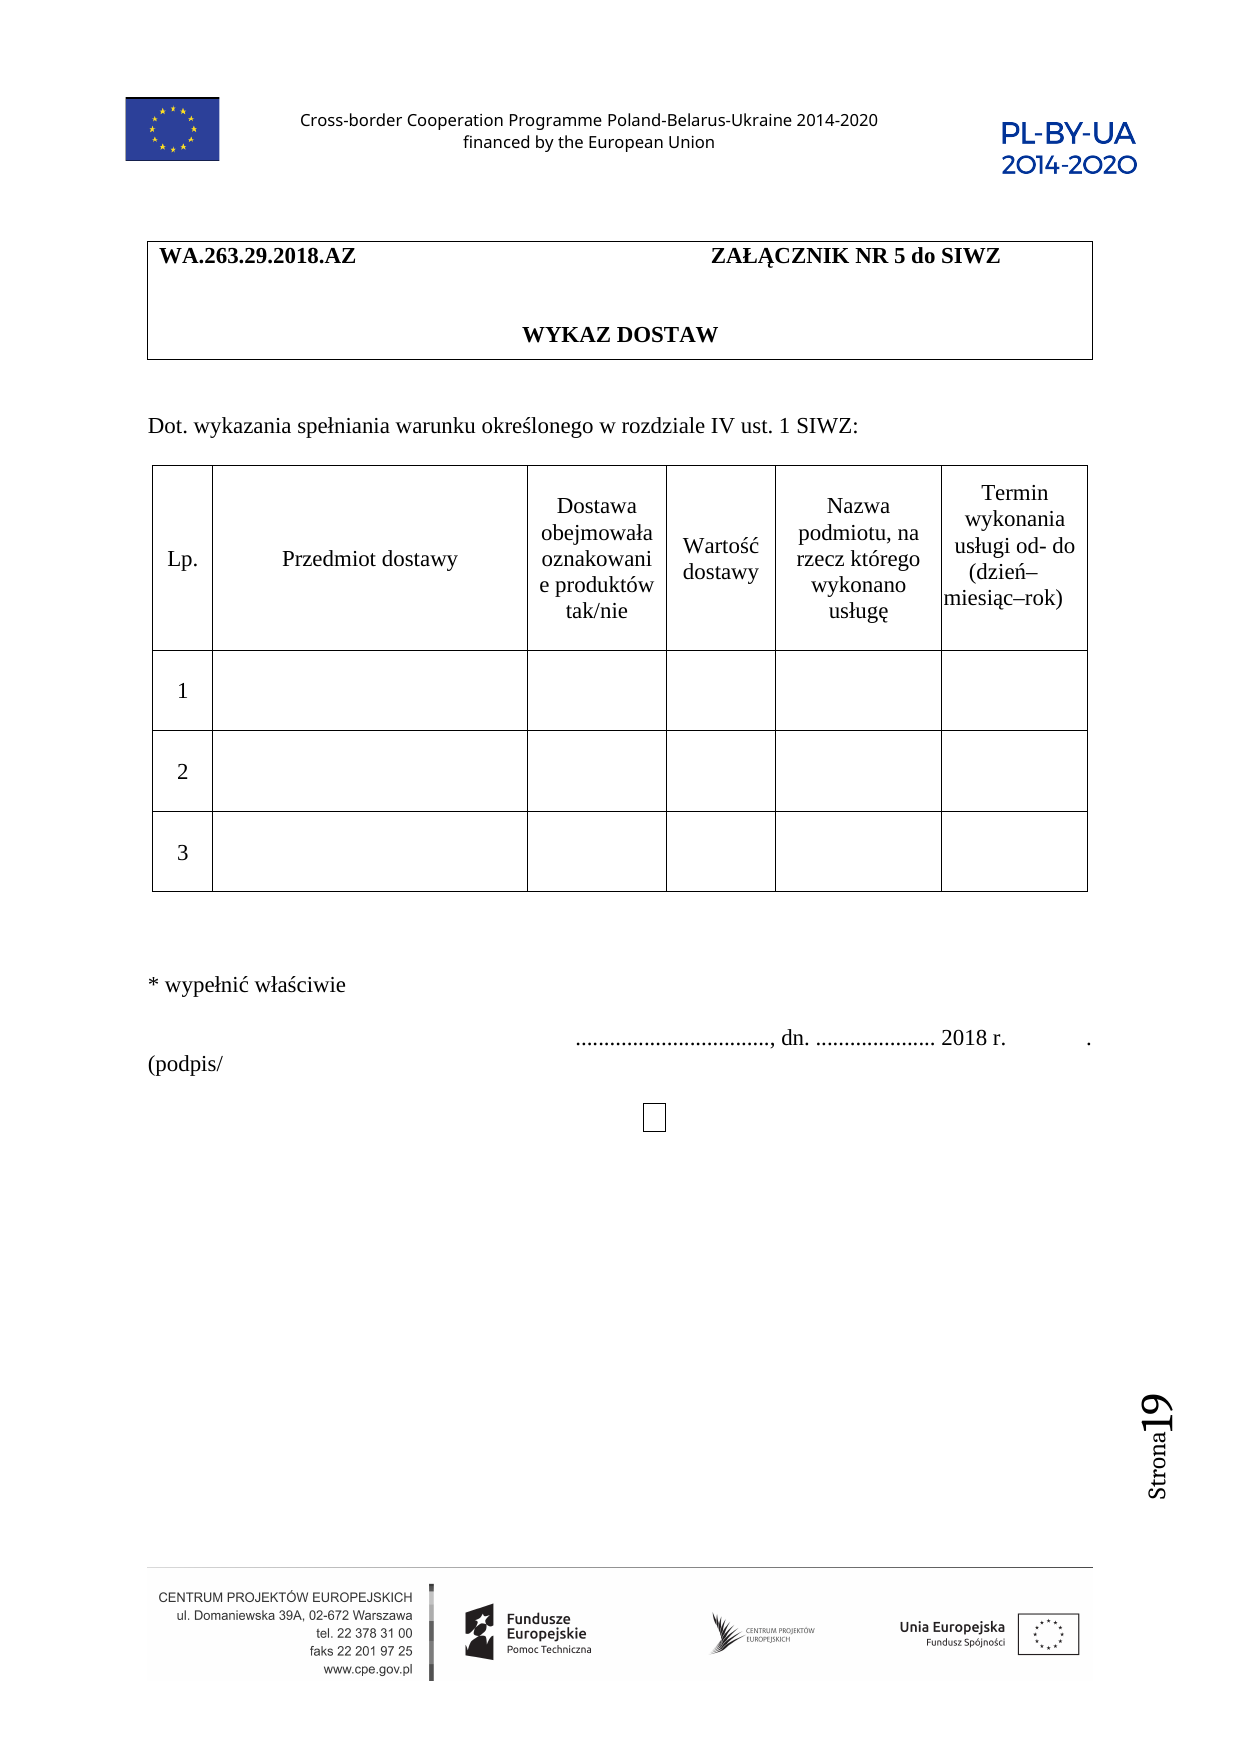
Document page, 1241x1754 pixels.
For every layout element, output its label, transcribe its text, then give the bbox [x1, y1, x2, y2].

text * wypełnić właściwie [148, 971, 1093, 998]
picture [1002, 122, 1137, 174]
table_cell [942, 731, 1087, 811]
table_cell [528, 731, 666, 811]
table_cell [213, 651, 527, 730]
table_cell [776, 812, 941, 891]
table_header Lp. [153, 466, 212, 650]
table_cell [667, 731, 775, 811]
table_cell 3 [153, 812, 212, 891]
table_cell [528, 651, 666, 730]
table_cell [528, 812, 666, 891]
table_cell [942, 812, 1087, 891]
table_cell [213, 812, 527, 891]
table_cell [213, 731, 527, 811]
table_cell [667, 812, 775, 891]
table_header [644, 1104, 665, 1131]
table_cell Wykaz DOSTAW [148, 321, 1092, 359]
table_header Nazwa podmiotu, na rzecz którego wykonano usługę [776, 466, 941, 650]
picture [147, 1567, 1093, 1681]
table_cell [667, 651, 775, 730]
table_cell [776, 651, 941, 730]
table_header Przedmiot dostawy [213, 466, 527, 650]
table_cell [942, 651, 1087, 730]
table_cell [776, 731, 941, 811]
table_header Wartość dostawy [667, 466, 775, 650]
table_cell 2 [153, 731, 212, 811]
table_header Dostawa obejmowała oznakowanie produktów tak/nie [528, 466, 666, 650]
text (podpis/ [148, 1050, 1093, 1077]
text Dot. wykazania spełniania warunku określonego w rozdziale IV ust. 1 SIWZ: [148, 413, 1093, 439]
table_header Termin wykonania usługi od- do (dzień–miesiąc–rok) [942, 466, 1087, 650]
table_cell 1 [153, 651, 212, 730]
table_header WA.263.29.2018.AZ ZAŁĄCZNIK NR 5 do SIWZ [148, 242, 1092, 321]
text .................................., dn. ..................... 2018 r. . [148, 1024, 1093, 1050]
